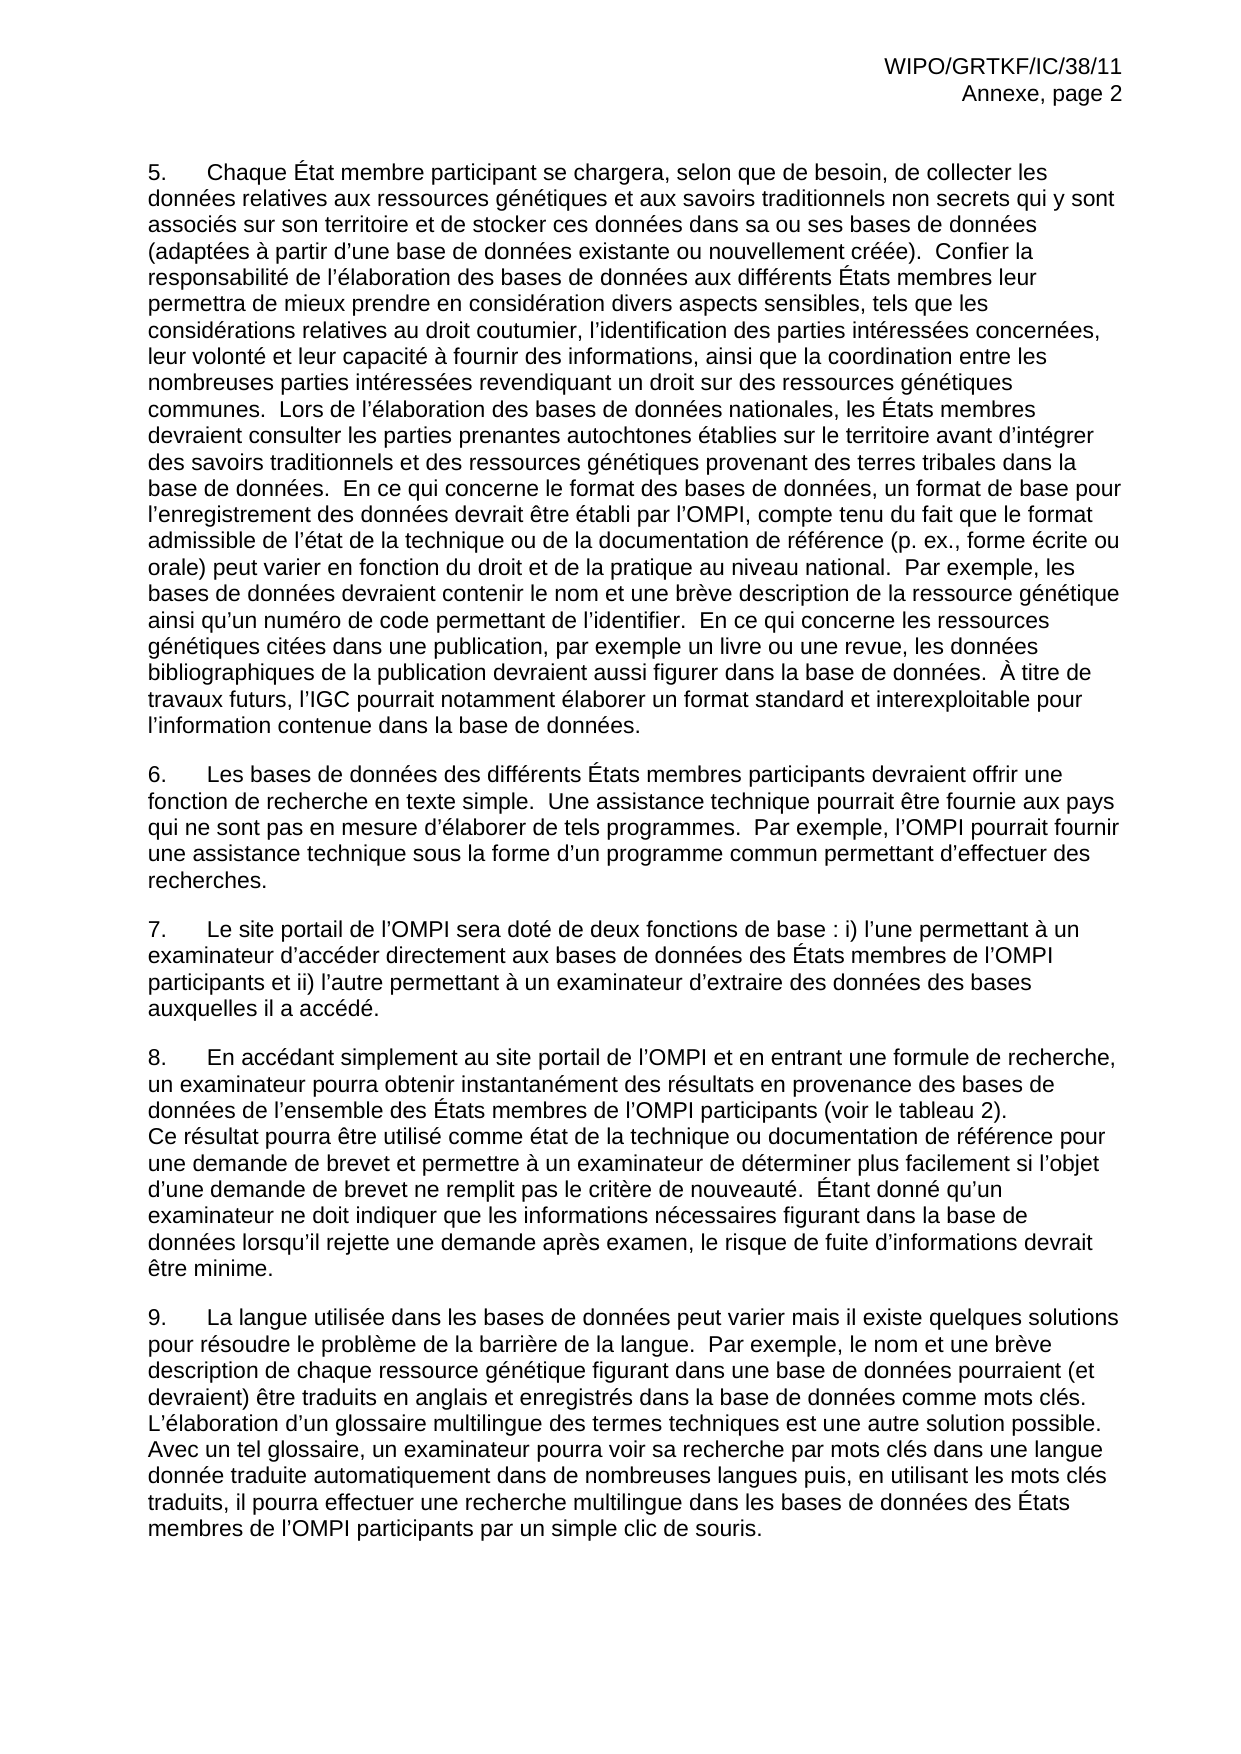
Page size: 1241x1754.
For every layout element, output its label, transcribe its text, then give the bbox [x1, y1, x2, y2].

text La langue utilisée dans les bases de données peut varier mais il existe quelques solutions pour résoudre le problème de la barrière de la langue. Par exemple, le nom et une brève description de chaque ressource génétique figurant dans une base de données pourraient (et devraient) être traduits en anglais et enregistrés dans la base de données comme mots clés. L’élaboration d’un glossaire multilingue des termes techniques est une autre solution possible. Avec un tel glossaire, un examinateur pourra voir sa recherche par mots clés dans une langue donnée traduite automatiquement dans de nombreuses langues puis, en utilisant les mots clés traduits, il pourra effectuer une recherche multilingue dans les bases de données des États membres de l’OMPI participants par un simple clic de souris. [148, 1304, 1122, 1542]
text Le site portail de l’OMPI sera doté de deux fonctions de base : i) l’une permettant à un examinateur d’accéder directement aux bases de données des États membres de l’OMPI participants et ii) l’autre permettant à un examinateur d’extraire des données des bases auxquelles il a accédé. [148, 916, 1122, 1021]
text En accédant simplement au site portail de l’OMPI et en entrant une formule de recherche, un examinateur pourra obtenir instantanément des résultats en provenance des bases de données de l’ensemble des États membres de l’OMPI participants (voir le tableau 2). Ce résultat pourra être utilisé comme état de la technique ou documentation de référence pour une demande de brevet et permettre à un examinateur de déterminer plus facilement si l’objet d’une demande de brevet ne remplit pas le critère de nouveauté. Étant donné qu’un examinateur ne doit indiquer que les informations nécessaires figurant dans la base de données lorsqu’il rejette une demande après examen, le risque de fuite d’informations devrait être minime. [148, 1044, 1122, 1281]
text Chaque État membre participant se chargera, selon que de besoin, de collecter les données relatives aux ressources génétiques et aux savoirs traditionnels non secrets qui y sont associés sur son territoire et de stocker ces données dans sa ou ses bases de données (adaptées à partir d’une base de données existante ou nouvellement créée). Confier la responsabilité de l’élaboration des bases de données aux différents États membres leur permettra de mieux prendre en considération divers aspects sensibles, tels que les considérations relatives au droit coutumier, l’identification des parties intéressées concernées, leur volonté et leur capacité à fournir des informations, ainsi que la coordination entre les nombreuses parties intéressées revendiquant un droit sur des ressources génétiques communes. Lors de l’élaboration des bases de données nationales, les États membres devraient consulter les parties prenantes autochtones établies sur le territoire avant d’intégrer des savoirs traditionnels et des ressources génétiques provenant des terres tribales dans la base de données. En ce qui concerne le format des bases de données, un format de base pour l’enregistrement des données devrait être établi par l’OMPI, compte tenu du fait que le format admissible de l’état de la technique ou de la documentation de référence (p. ex., forme écrite ou orale) peut varier en fonction du droit et de la pratique au niveau national. Par exemple, les bases de données devraient contenir le nom et une brève description de la ressource génétique ainsi qu’un numéro de code permettant de l’identifier. En ce qui concerne les ressources génétiques citées dans une publication, par exemple un livre ou une revue, les données bibliographiques de la publication devraient aussi figurer dans la base de données. À titre de travaux futurs, l’IGC pourrait notamment élaborer un format standard et interexploitable pour l’information contenue dans la base de données. [148, 158, 1122, 738]
text Les bases de données des différents États membres participants devraient offrir une fonction de recherche en texte simple. Une assistance technique pourrait être fournie aux pays qui ne sont pas en mesure d’élaborer de tels programmes. Par exemple, l’OMPI pourrait fournir une assistance technique sous la forme d’un programme commun permettant d’effectuer des recherches. [148, 761, 1122, 893]
